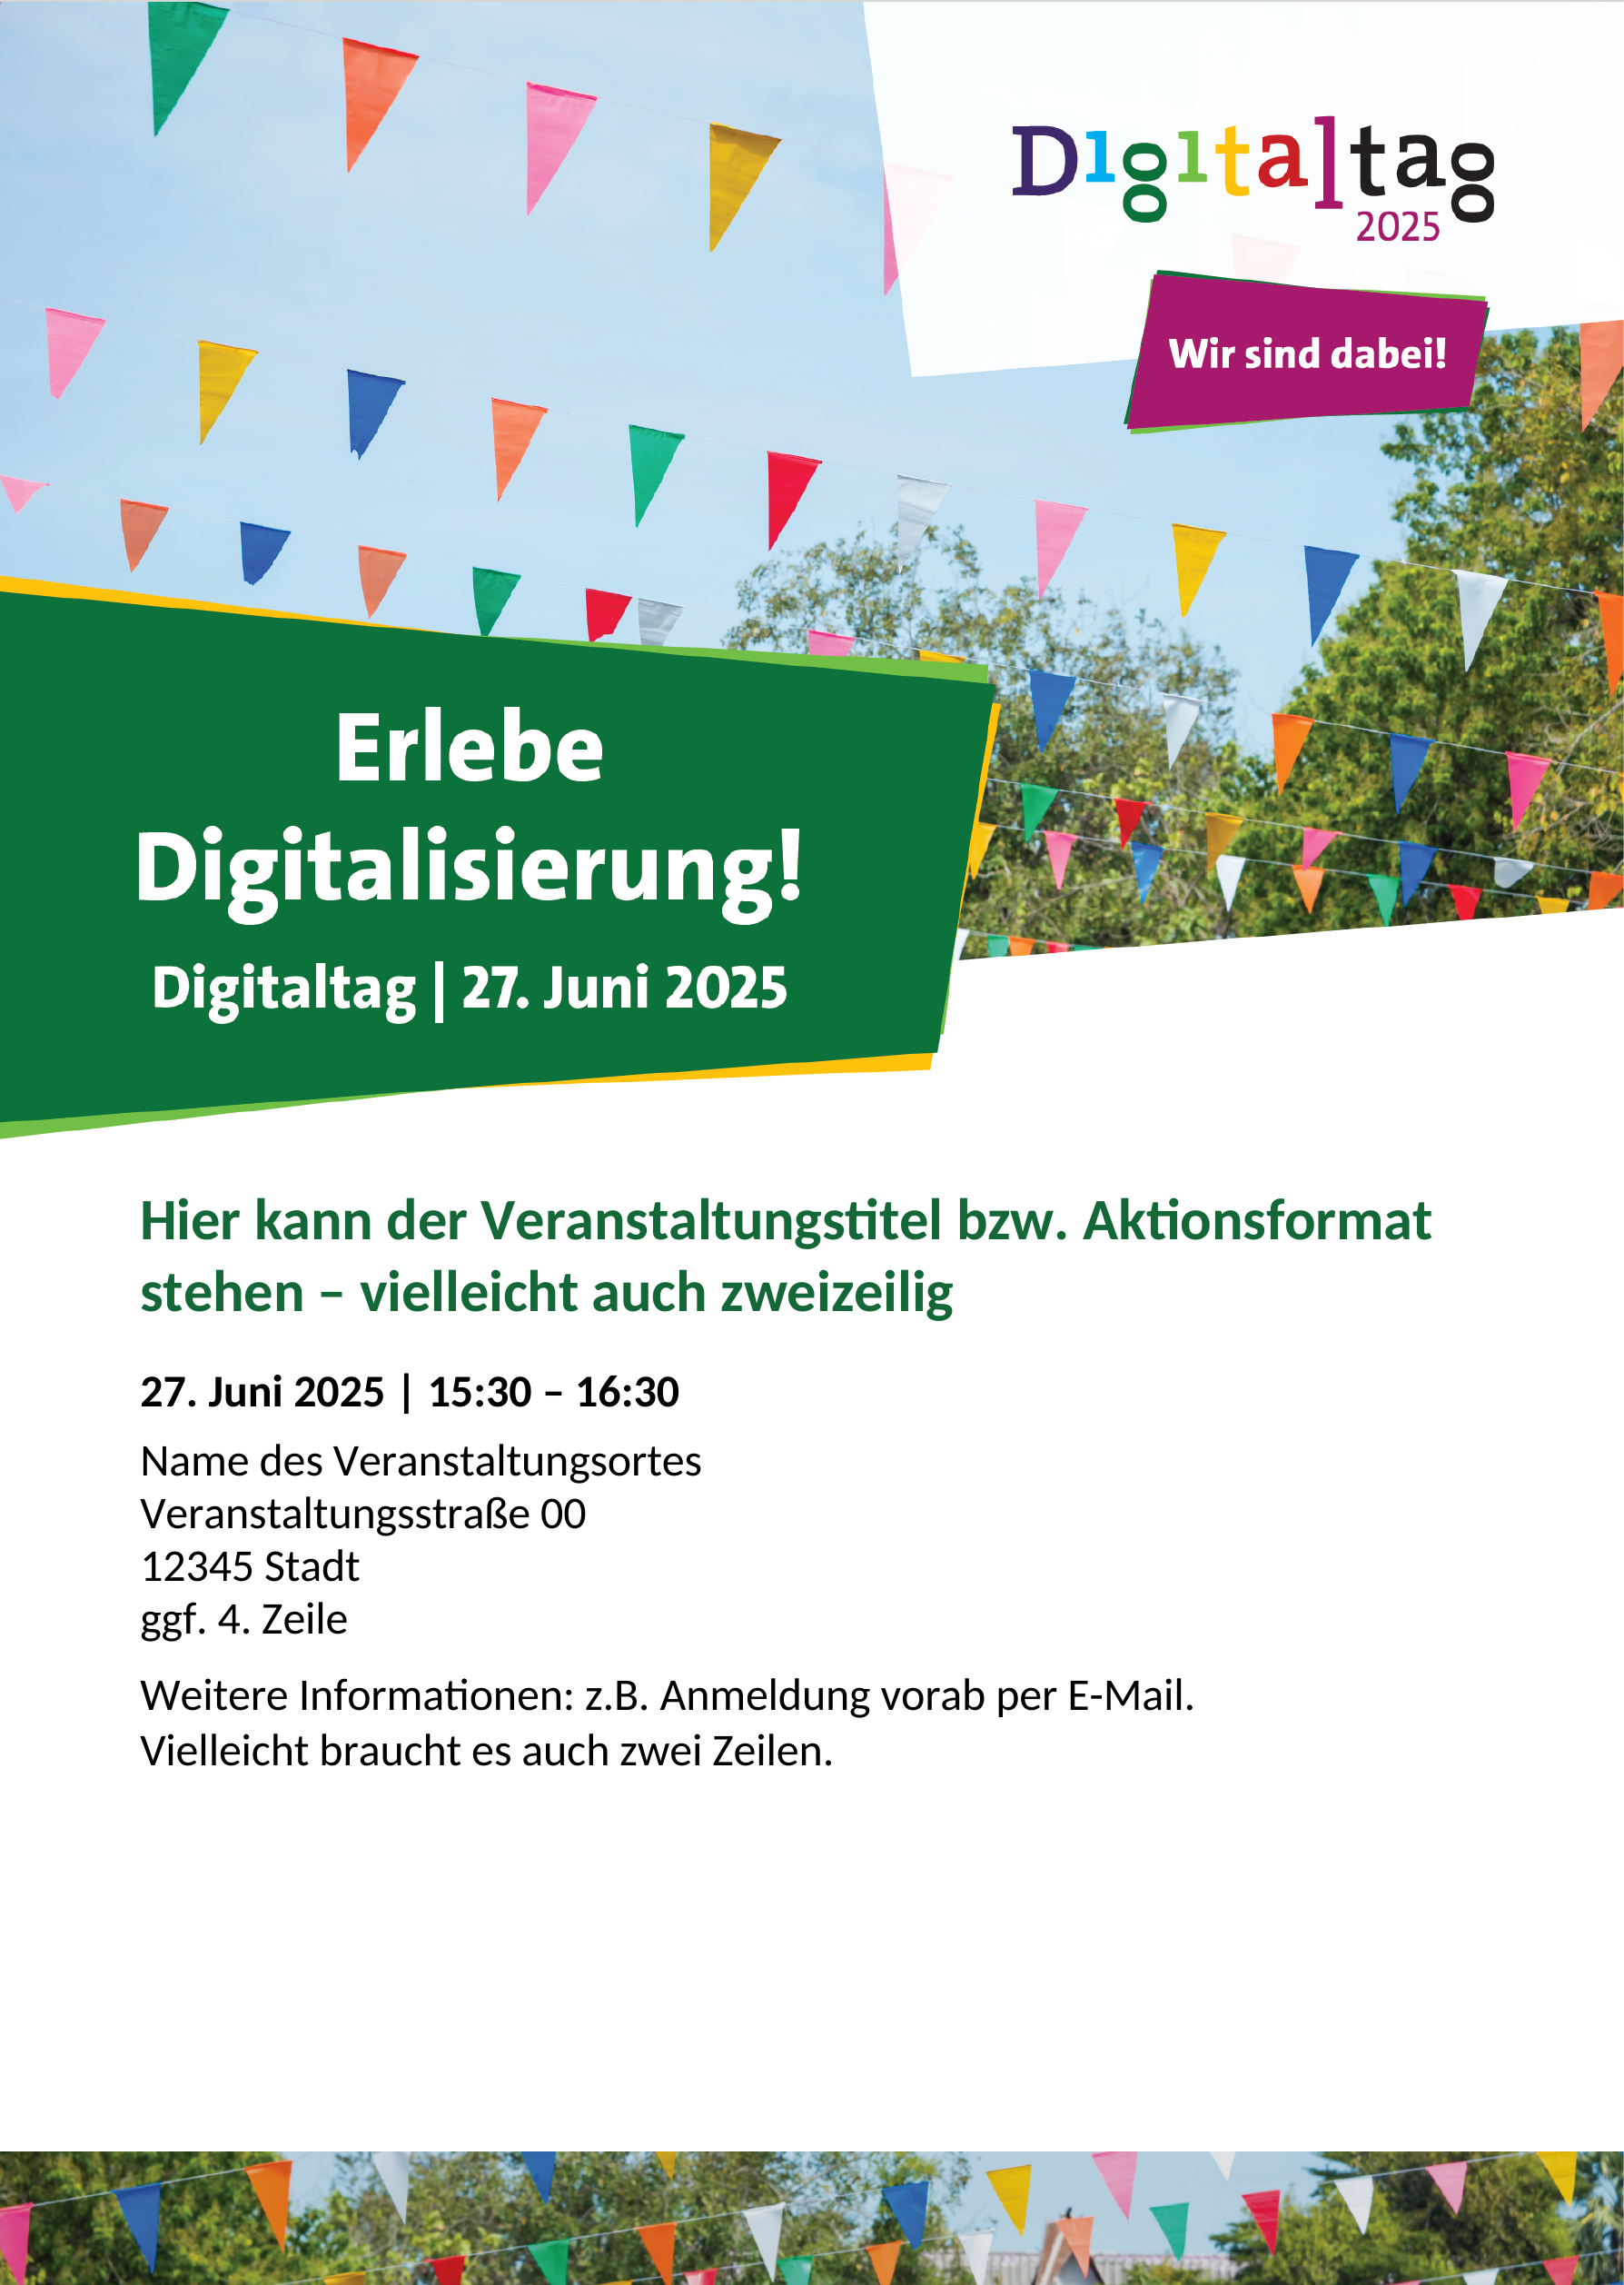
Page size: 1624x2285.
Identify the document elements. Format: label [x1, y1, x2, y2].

picture [0, 2151, 1624, 2285]
picture [0, 0, 1624, 1140]
